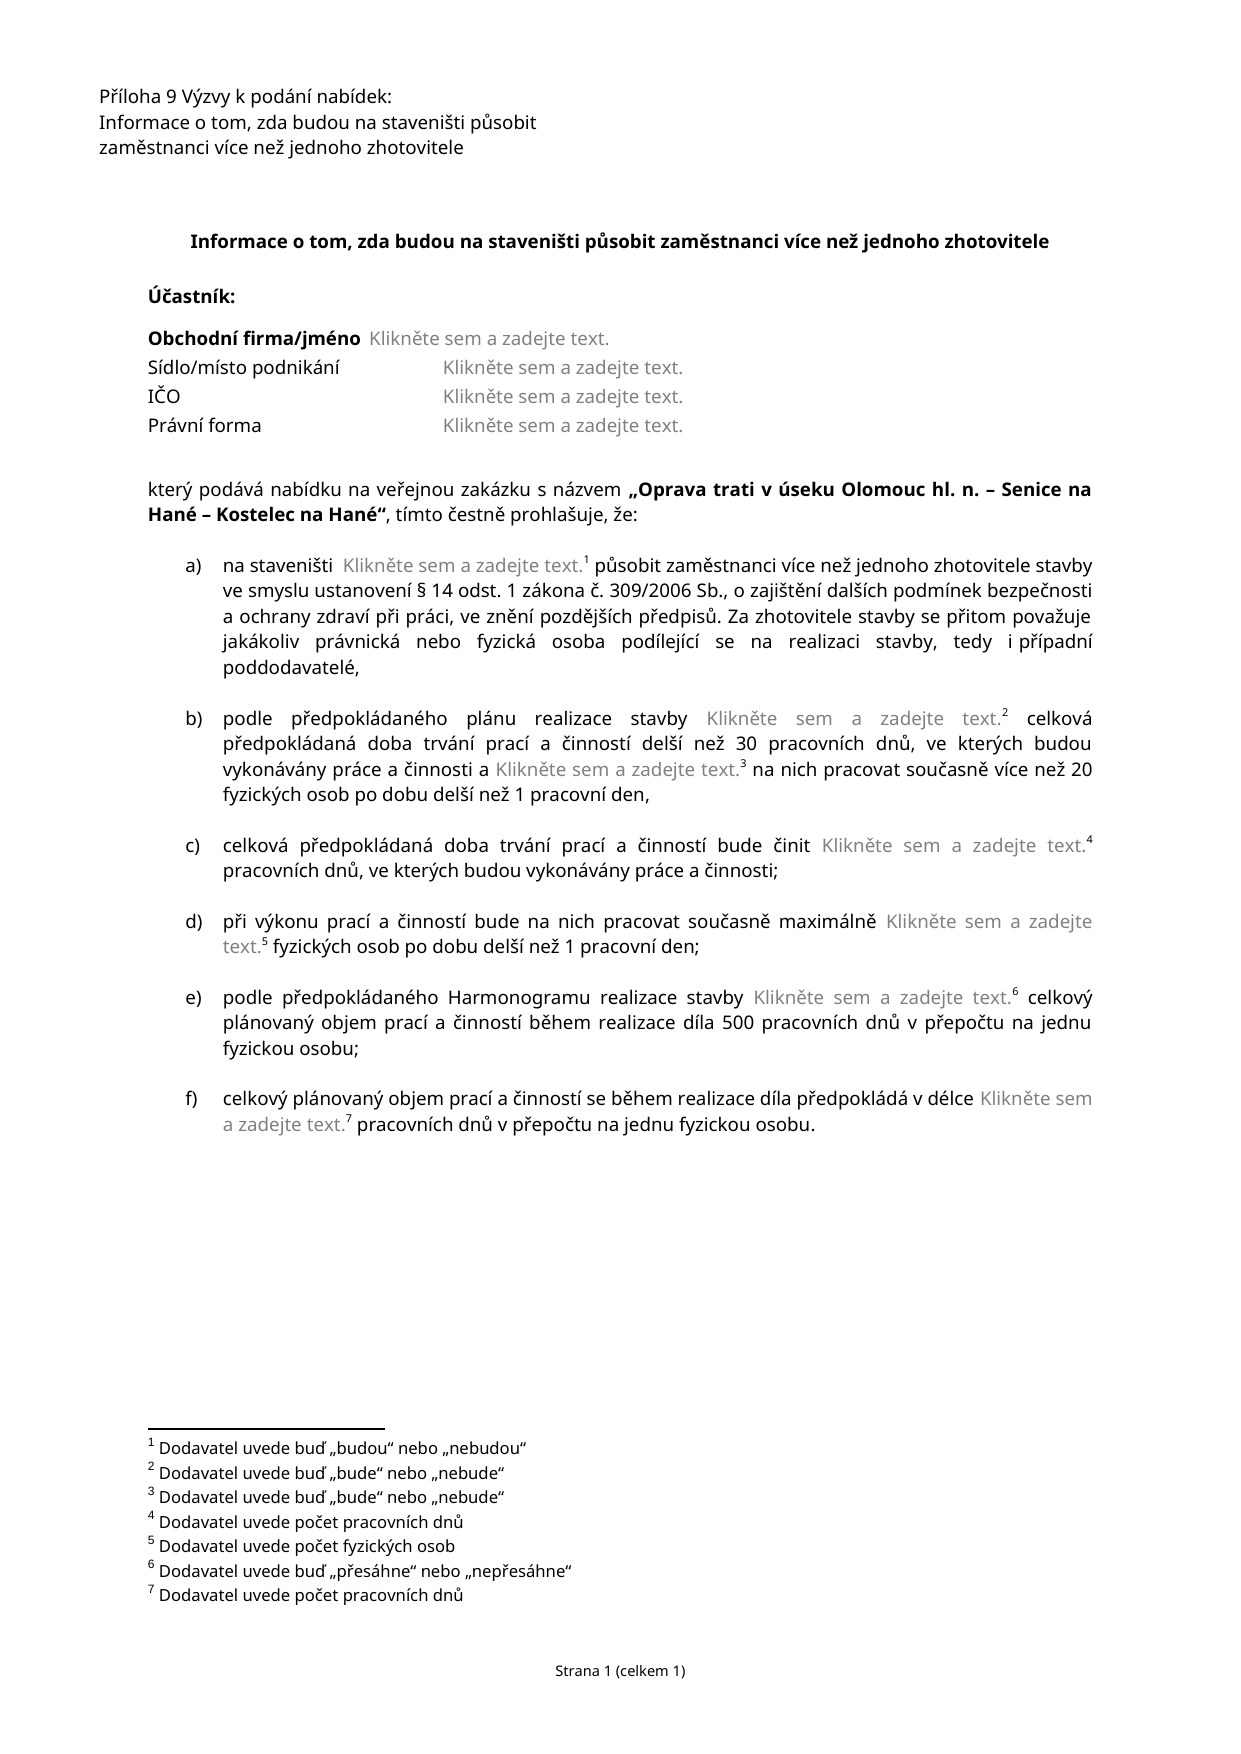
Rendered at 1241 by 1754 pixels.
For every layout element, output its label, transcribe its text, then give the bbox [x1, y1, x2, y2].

text IČO [148, 380, 1093, 409]
text Obchodní firma/jméno [148, 322, 1093, 351]
list celková předpokládaná doba trvání prací a činností bude činit pracovních dnů, ve kterých budou vykonávány práce a činnosti; [185, 832, 1093, 883]
list při výkonu prací a činností bude na nich pracovat současně maximálně fyzických osob po dobu delší než 1 pracovní den; [185, 908, 1093, 959]
text Účastník: [148, 279, 1093, 310]
list podle předpokládaného plánu realizace stavby celková předpokládaná doba trvání prací a činností delší než 30 pracovních dnů, ve kterých budou vykonávány práce a činnosti a na nich pracovat současně více než 20 fyzických osob po dobu delší než 1 pracovní den, [185, 705, 1093, 807]
list podle předpokládaného Harmonogramu realizace stavby celkový plánovaný objem prací a činností během realizace díla 500 pracovních dnů v přepočtu na jednu fyzickou osobu; [185, 984, 1093, 1061]
text který podává nabídku na veřejnou zakázku s názvem „Oprava trati v úseku Olomouc hl. n. – Senice na Hané – Kostelec na Hané“, tímto čestně prohlašuje, že: [148, 476, 1093, 527]
list na staveništi působit zaměstnanci více než jednoho zhotovitele stavby ve smyslu ustanovení § 14 odst. 1 zákona č. 309/2006 Sb., o zajištění dalších podmínek bezpečnosti a ochrany zdraví při práci, ve znění pozdějších předpisů. Za zhotovitele stavby se přitom považuje jakákoliv právnická nebo fyzická osoba podílející se na realizaci stavby, tedy i případní poddodavatelé, [185, 552, 1093, 680]
text Právní forma [148, 409, 1093, 438]
list celkový plánovaný objem prací a činností se během realizace díla předpokládá v délce pracovních dnů v přepočtu na jednu fyzickou osobu. [185, 1086, 1093, 1137]
text Sídlo/místo podnikání [148, 351, 1093, 380]
title Informace o tom, zda budou na staveništi působit zaměstnanci více než jednoho zhotovitele [148, 228, 1093, 254]
